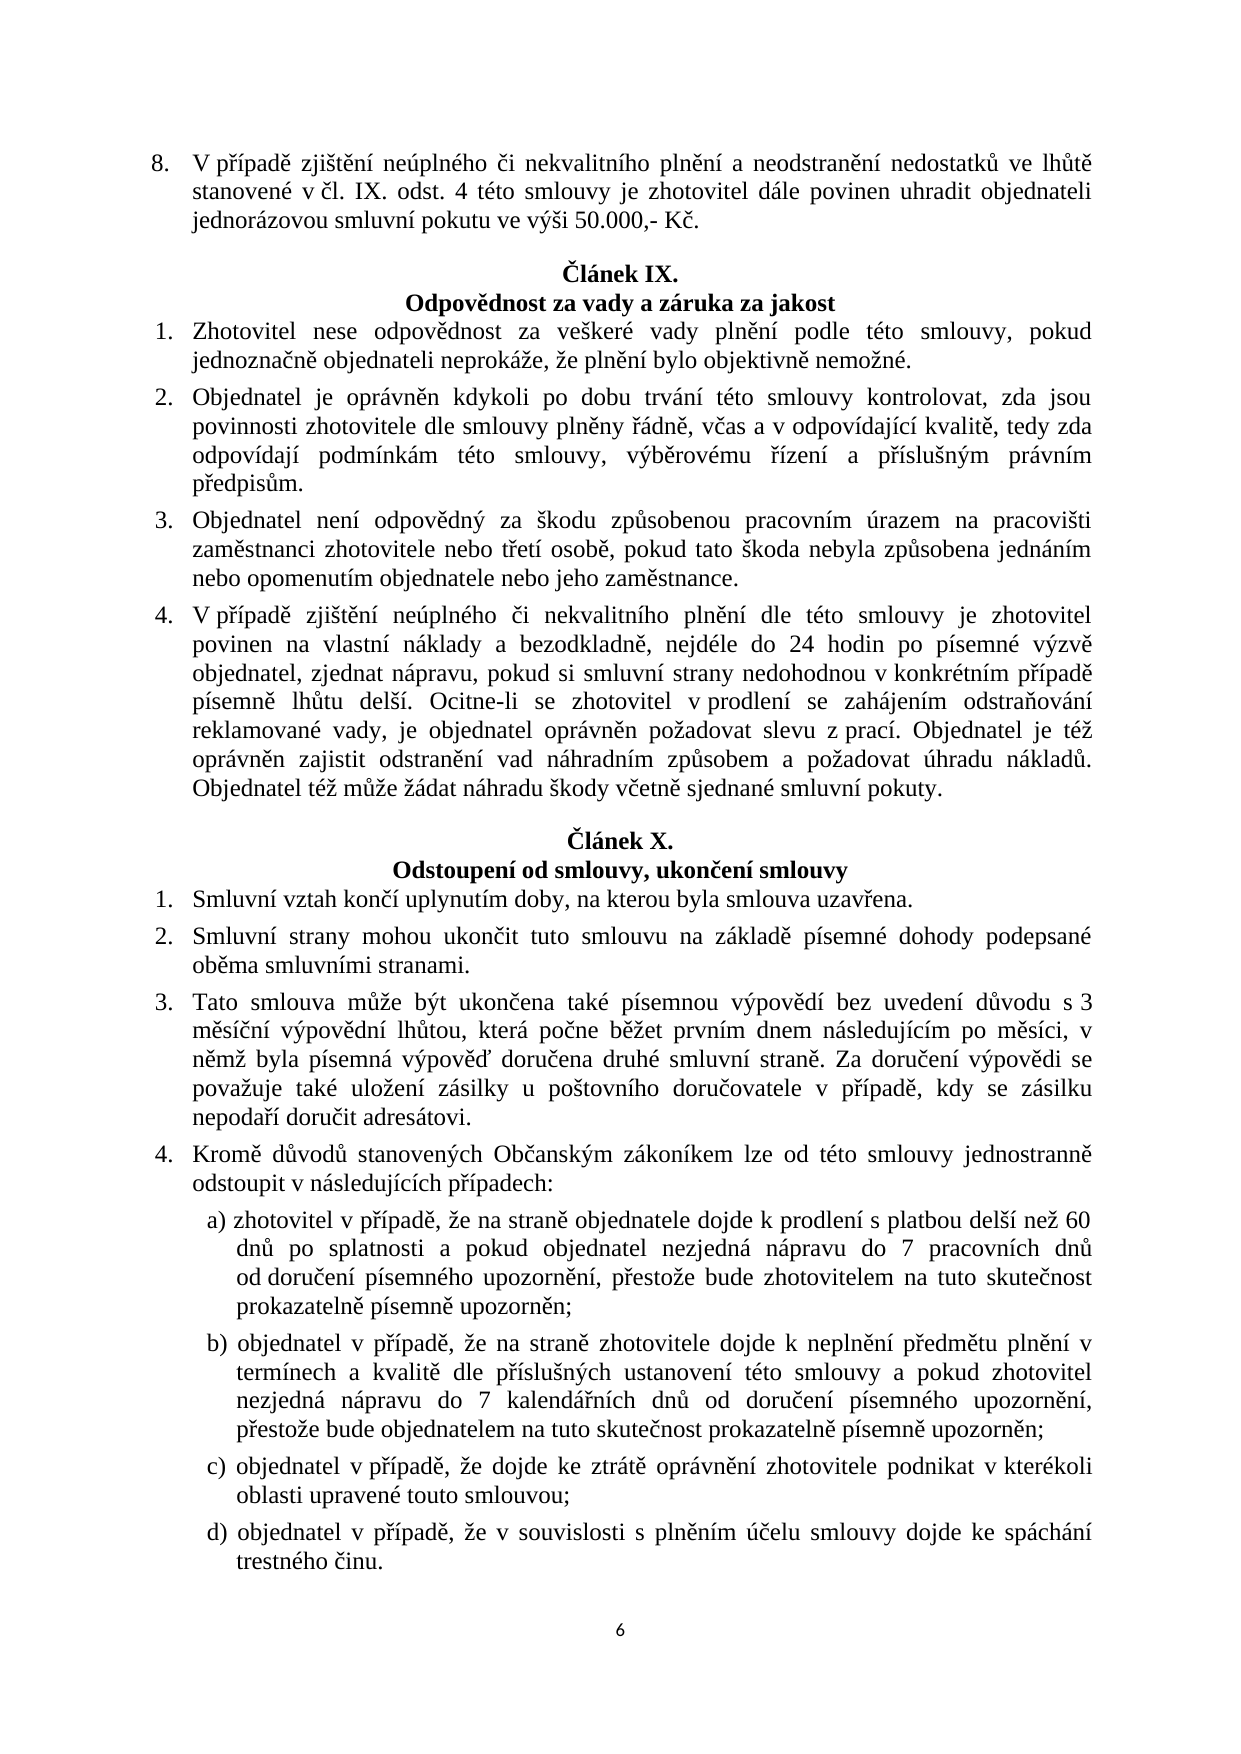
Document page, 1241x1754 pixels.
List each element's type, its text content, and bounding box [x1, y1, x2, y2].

list Objednatel není odpovědný za škodu způsobenou pracovním úrazem na pracovišti zaměstnanci zhotovitele nebo třetí osobě, pokud tato škoda nebyla způsobena jednáním nebo opomenutím objednatele nebo jeho zaměstnance. [154, 506, 1093, 592]
list Kromě důvodů stanovených Občanským zákoníkem lze od této smlouvy jednostranně odstoupit v následujících případech: [154, 1139, 1093, 1196]
text Odstoupení od smlouvy, ukončení smlouvy [148, 855, 1093, 884]
list Tato smlouva může být ukončena také písemnou výpovědí bez uvedení důvodu s 3 měsíční výpovědní lhůtou, která počne běžet prvním dnem následujícím po měsíci, v němž byla písemná výpověď doručena druhé smluvní straně. Za doručení výpovědi se považuje také uložení zásilky u poštovního doručovatele v případě, kdy se zásilku nepodaří doručit adresátovi. [154, 987, 1093, 1131]
text Článek IX. [148, 259, 1093, 288]
list Smluvní strany mohou ukončit tuto smlouvu na základě písemné dohody podepsané oběma smluvními stranami. [154, 921, 1093, 978]
text b) objednatel v případě, že na straně zhotovitele dojde k neplnění předmětu plnění v termínech a kvalitě dle příslušných ustanovení této smlouvy a pokud zhotovitel nezjedná nápravu do 7 kalendářních dnů od doručení písemného upozornění, přestože bude objednatelem na tuto skutečnost prokazatelně písemně upozorněn; [207, 1328, 1093, 1443]
text c) objednatel v případě, že dojde ke ztrátě oprávnění zhotovitele podnikat v kterékoli oblasti upravené touto smlouvou; [207, 1451, 1093, 1509]
list Objednatel je oprávněn kdykoli po dobu trvání této smlouvy kontrolovat, zda jsou povinnosti zhotovitele dle smlouvy plněny řádně, včas a v odpovídající kvalitě, tedy zda odpovídají podmínkám této smlouvy, výběrovému řízení a příslušným právním předpisům. [154, 382, 1093, 497]
text a) zhotovitel v případě, že na straně objednatele dojde k prodlení s platbou delší než 60 dnů po splatnosti a pokud objednatel nezjedná nápravu do 7 pracovních dnů od doručení písemného upozornění, přestože bude zhotovitelem na tuto skutečnost prokazatelně písemně upozorněn; [207, 1205, 1093, 1320]
text Odpovědnost za vady a záruka za jakost [148, 288, 1093, 316]
list V případě zjištění neúplného či nekvalitního plnění a neodstranění nedostatků ve lhůtě stanovené v čl. IX. odst. 4 této smlouvy je zhotovitel dále povinen uhradit objednateli jednorázovou smluvní pokutu ve výši 50.000,- Kč. [151, 148, 1093, 234]
text d) objednatel v případě, že v souvislosti s plněním účelu smlouvy dojde ke spáchání trestného činu. [207, 1517, 1093, 1575]
list V případě zjištění neúplného či nekvalitního plnění dle této smlouvy je zhotovitel povinen na vlastní náklady a bezodkladně, nejdéle do 24 hodin po písemné výzvě objednatel, zjednat nápravu, pokud si smluvní strany nedohodnou v konkrétním případě písemně lhůtu delší. Ocitne-li se zhotovitel v prodlení se zahájením odstraňování reklamované vady, je objednatel oprávněn požadovat slevu z prací. Objednatel je též oprávněn zajistit odstranění vad náhradním způsobem a požadovat úhradu nákladů. Objednatel též může žádat náhradu škody včetně sjednané smluvní pokuty. [154, 600, 1093, 801]
list Smluvní vztah končí uplynutím doby, na kterou byla smlouva uzavřena. [154, 884, 1093, 913]
list Zhotovitel nese odpovědnost za veškeré vady plnění podle této smlouvy, pokud jednoznačně objednateli neprokáže, že plnění bylo objektivně nemožné. [154, 316, 1093, 374]
text Článek X. [148, 826, 1093, 855]
